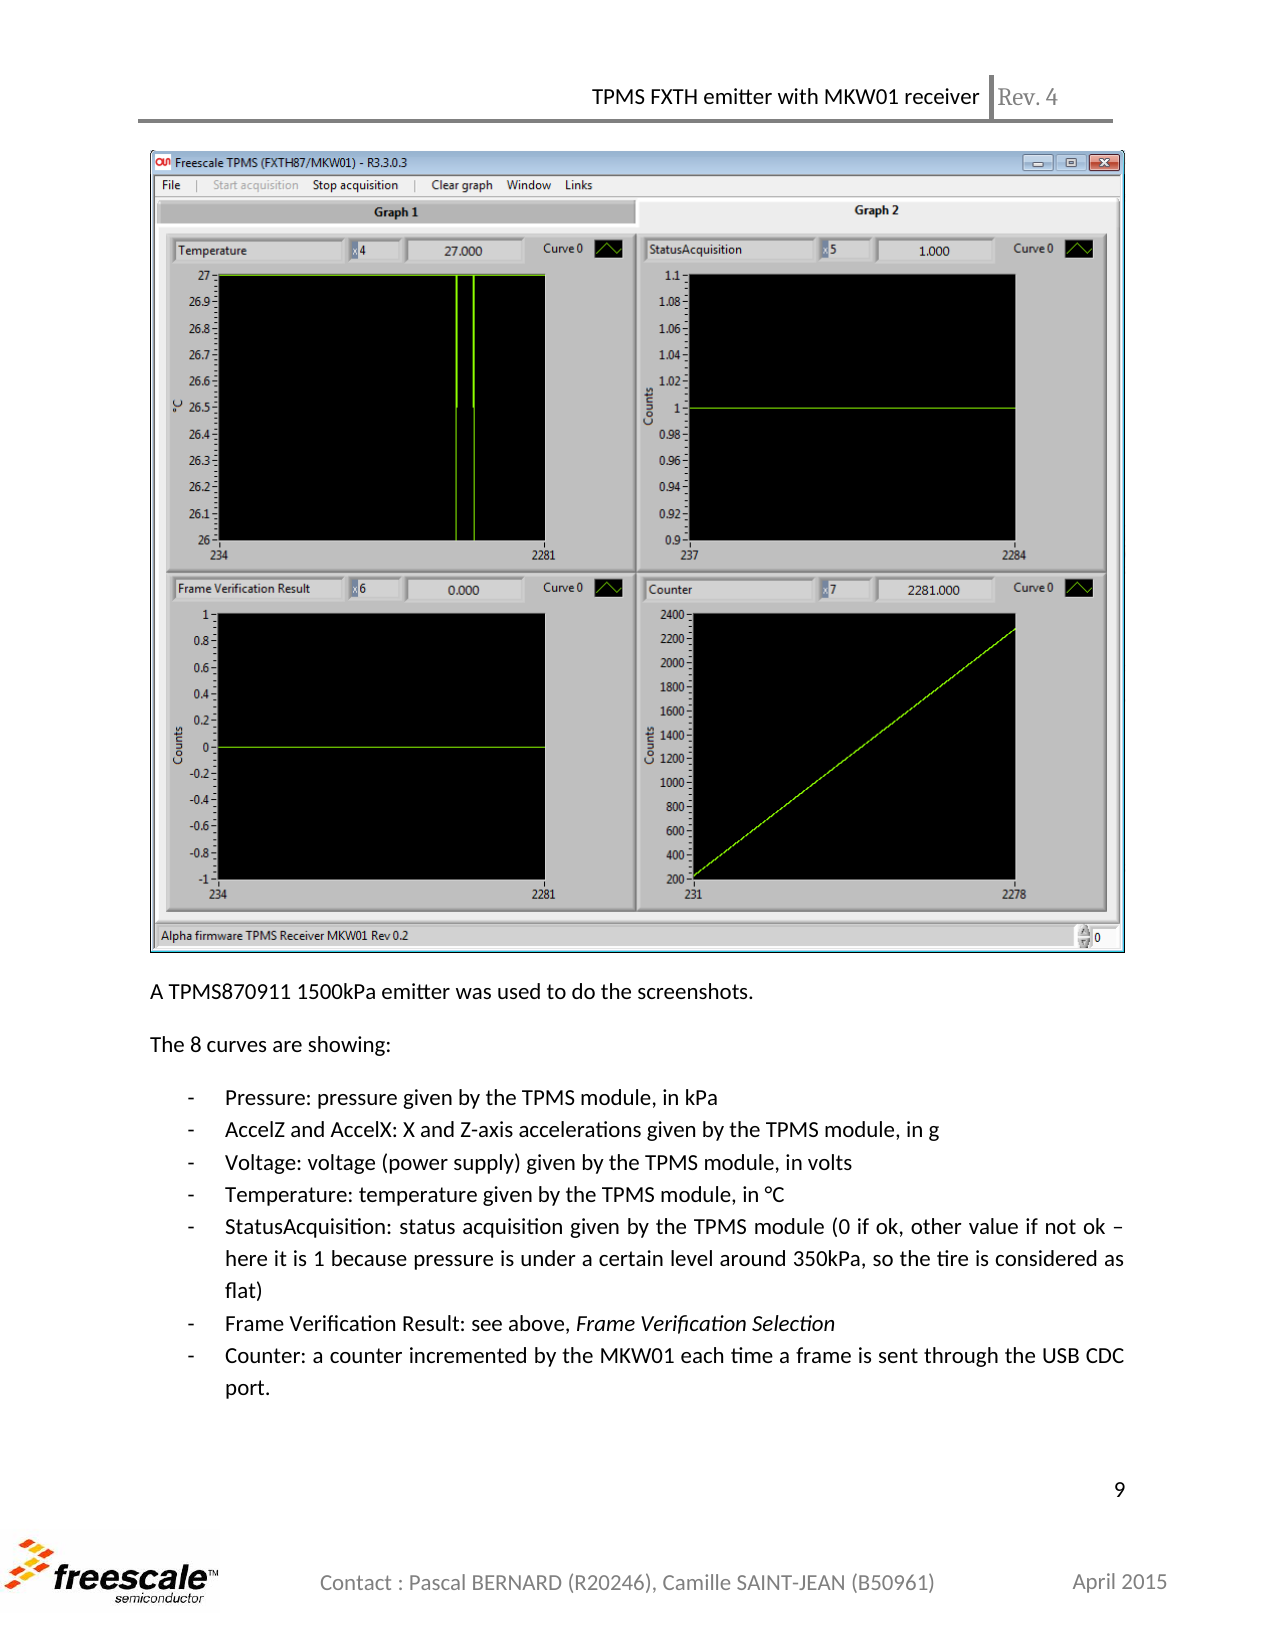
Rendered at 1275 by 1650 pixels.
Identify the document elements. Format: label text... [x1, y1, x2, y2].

list Temperature: temperature given by the TPMS module, in °C [187, 1180, 1125, 1208]
list Voltage: voltage (power supply) given by the TPMS module, in volts [187, 1148, 1125, 1176]
list Frame Verification Result: see above, Frame Verification Selection [187, 1309, 1125, 1337]
list Counter: a counter incremented by the MKW01 each time a frame is sent through the USB CDC port. [187, 1341, 1125, 1401]
list StatusAcquisition: status acquisition given by the TPMS module (0 if ok, other value if not ok – here it is 1 because pressure is under a certain level around 350kPa, so the tire is considered as flat) [187, 1212, 1125, 1304]
text A TPMS870911 1500kPa emitter was used to do the screenshots. [150, 977, 1125, 1005]
list Pressure: pressure given by the TPMS module, in kPa [187, 1083, 1125, 1111]
text The 8 curves are showing: [150, 1030, 1125, 1058]
picture [150, 150, 1125, 953]
list AccelZ and AccelX: X and Z-axis accelerations given by the TPMS module, in g [187, 1116, 1125, 1143]
picture [0, 1503, 221, 1650]
